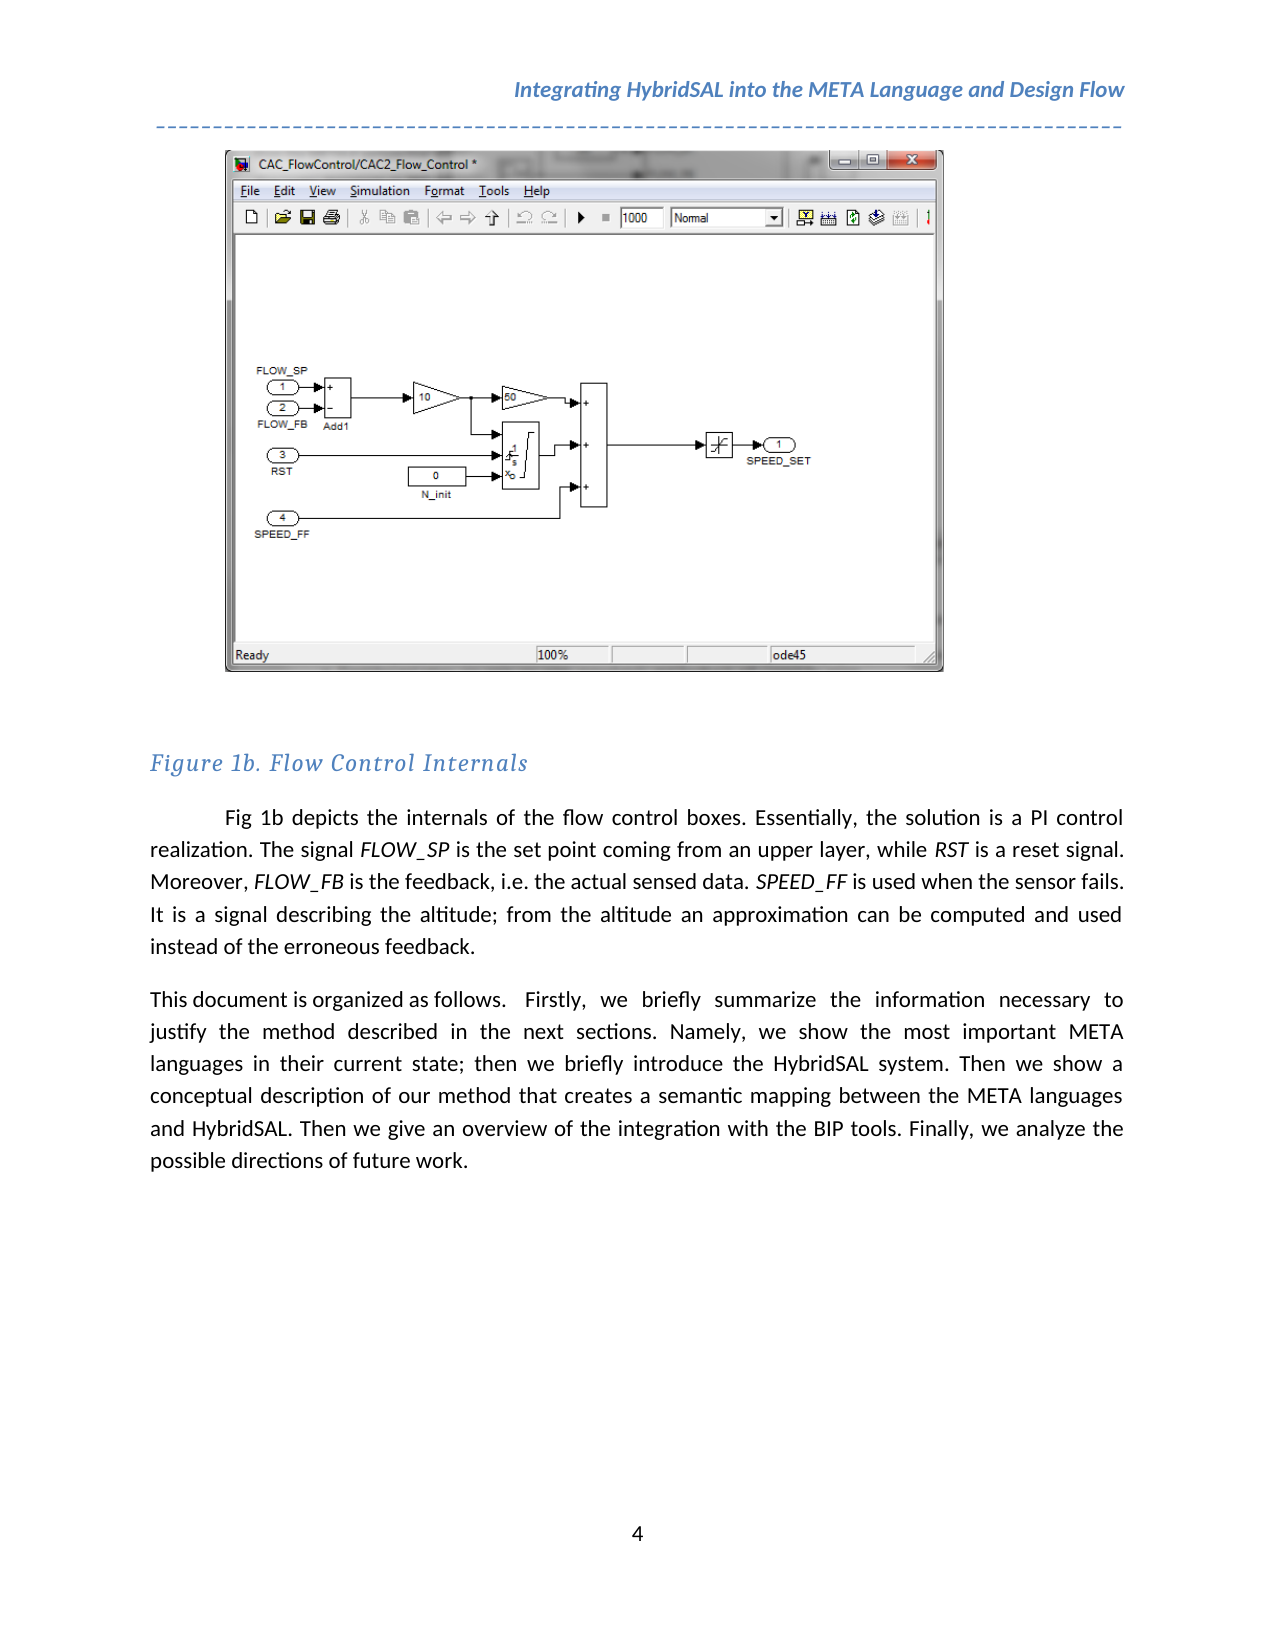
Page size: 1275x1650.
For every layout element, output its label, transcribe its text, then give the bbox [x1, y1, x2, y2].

picture [225, 150, 944, 672]
subtitle Figure 1b. Flow Control Internals [150, 749, 1125, 778]
text Fig 1b depicts the internals of the flow control boxes. Essentially, the solution is a PI control realization. The signal FLOW_SP is the set point coming from an upper layer, while RST is a reset signal. Moreover, FLOW_FB is the feedback, i.e. the actual sensed data. SPEED_FF is used when the sensor fails. It is a signal describing the altitude; from the altitude an approximation can be computed and used instead of the erroneous feedback. [150, 803, 1125, 960]
text This document is organized as follows. Firstly, we briefly summarize the information necessary to justify the method described in the next sections. Namely, we show the most important META languages in their current state; then we briefly introduce the HybridSAL system. Then we show a conceptual description of our method that creates a semantic mapping between the META languages and HybridSAL. Then we give an overview of the integration with the BIP tools. Finally, we analyze the possible directions of future work. [150, 985, 1125, 1174]
